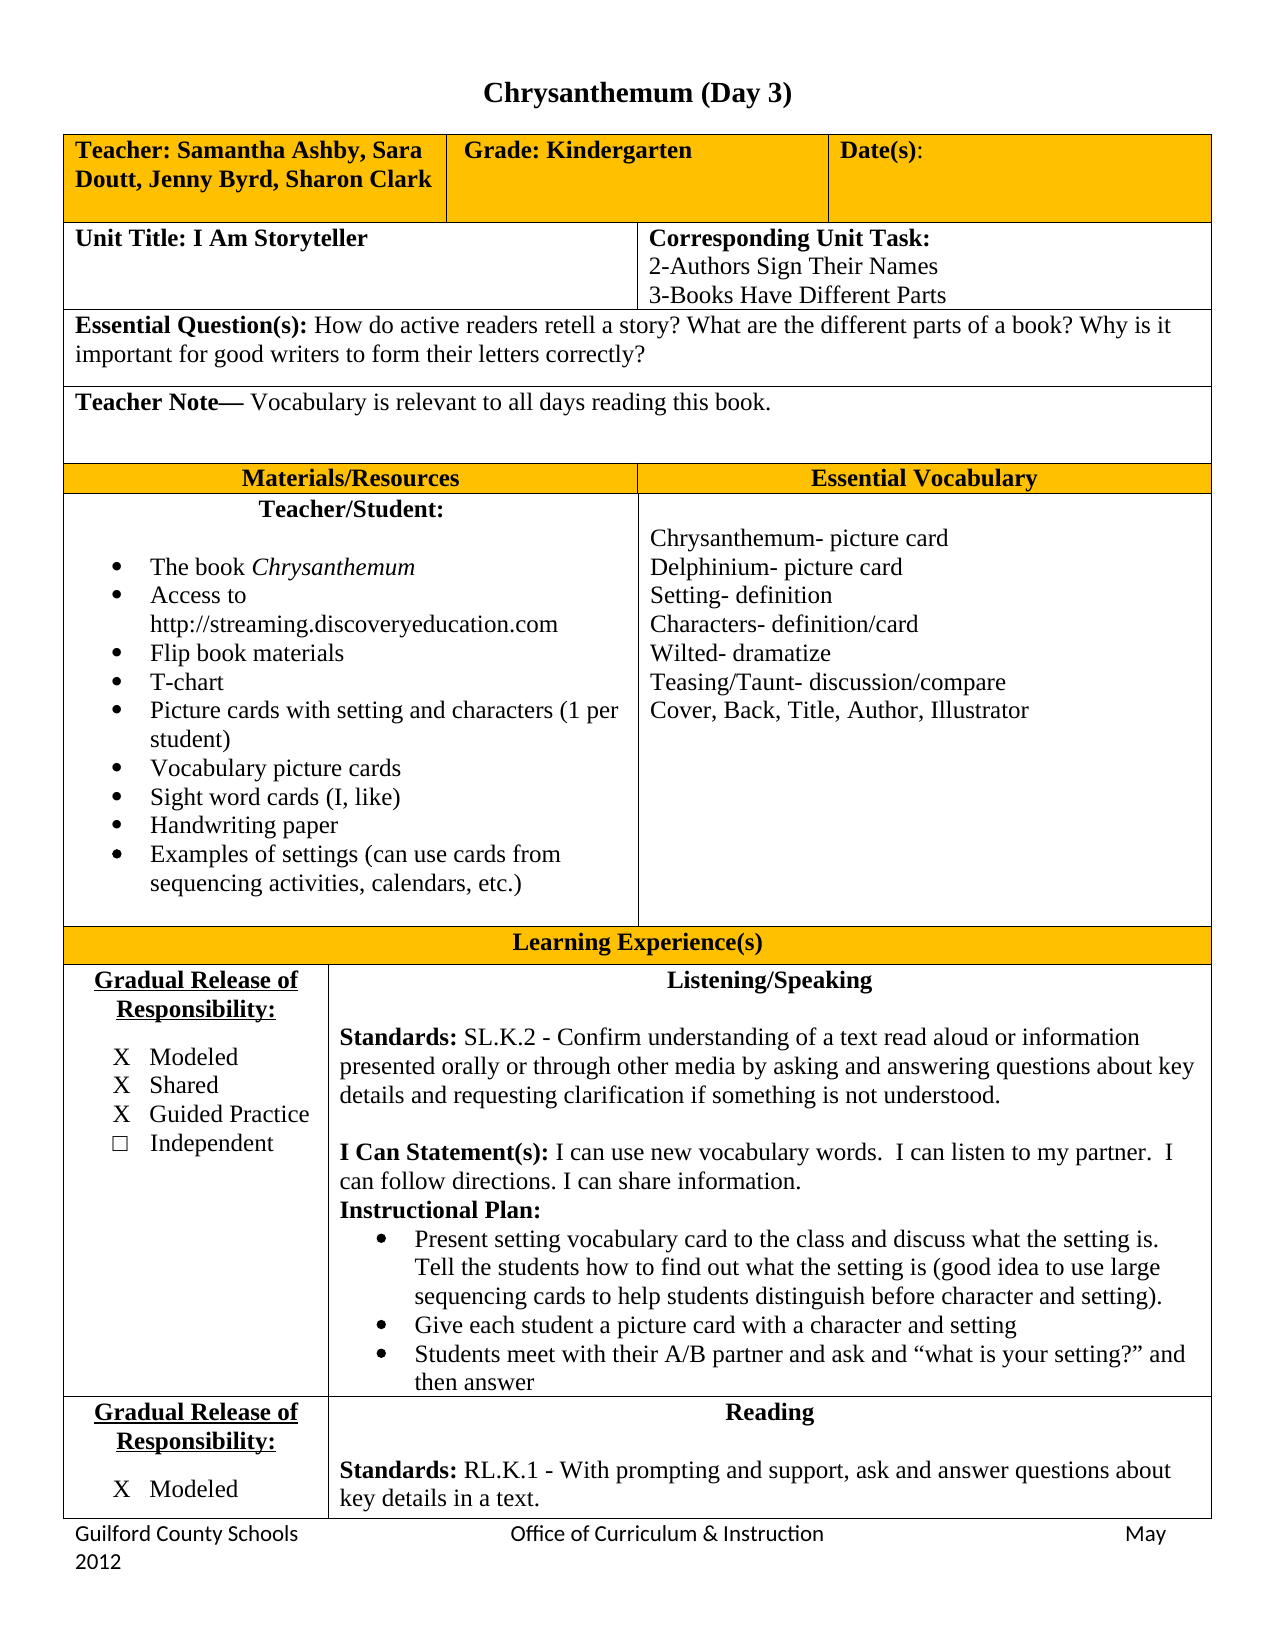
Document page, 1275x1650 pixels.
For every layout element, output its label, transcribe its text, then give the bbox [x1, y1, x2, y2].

table_cell Listening/Speaking Standards: SL.K.2 - Confirm understanding of a text read aloud or information presented orally or through other media by asking and answering questions about key details and requesting clarification if something is not understood. I Can Statement(s): I can use new vocabulary words. I can listen to my partner. I can follow directions. I can share information. Instructional Plan: Present setting vocabulary card to the class and discuss what the setting is. Tell the students how to find out what the setting is (good idea to use large sequencing cards to help students distinguish before character and setting). Give each student a picture card with a character and setting Students meet with their A/B partner and ask and “what is your setting?” and then answer [329, 965, 1211, 1396]
table_cell Chrysanthemum- picture card Delphinium- picture card Setting- definition Characters- definition/card Wilted- dramatize Teasing/Taunt- discussion/compare Cover, Back, Title, Author, Illustrator [639, 494, 1211, 926]
table_cell Essential Question(s): How do active readers retell a story? What are the different parts of a book? Why is it important for good writers to form their letters correctly? [64, 310, 1211, 386]
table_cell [329, 1397, 1211, 1518]
table_cell Corresponding Unit Task: 2-Authors Sign Their Names 3-Books Have Different Parts [638, 223, 1211, 309]
table_cell Essential Vocabulary [638, 464, 1211, 493]
table_header Date(s): [829, 135, 1211, 222]
table_header Grade: Kindergarten [447, 135, 828, 222]
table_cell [64, 1397, 328, 1518]
text Chrysanthemum (Day 3) [75, 75, 1200, 108]
table_cell Teacher/Student: The book Chrysanthemum Access to http://streaming.discoveryeducation.com Flip book materials T-chart Picture cards with setting and characters (1 per student) Vocabulary picture cards Sight word cards (I, like) Handwriting paper Examples of settings (can use cards from sequencing activities, calendars, etc.) [64, 494, 638, 926]
table_header Teacher: Samantha Ashby, Sara Doutt, Jenny Byrd, Sharon Clark [64, 135, 446, 222]
table_cell Gradual Release of Responsibility: X Modeled X Shared X Guided Practice Independent [64, 965, 328, 1396]
table_cell Materials/Resources [64, 464, 637, 493]
table_cell Learning Experience(s) [64, 927, 1211, 964]
table_cell Teacher Note— Vocabulary is relevant to all days reading this book. [64, 387, 1211, 462]
table_cell Unit Title: I Am Storyteller [64, 223, 637, 309]
